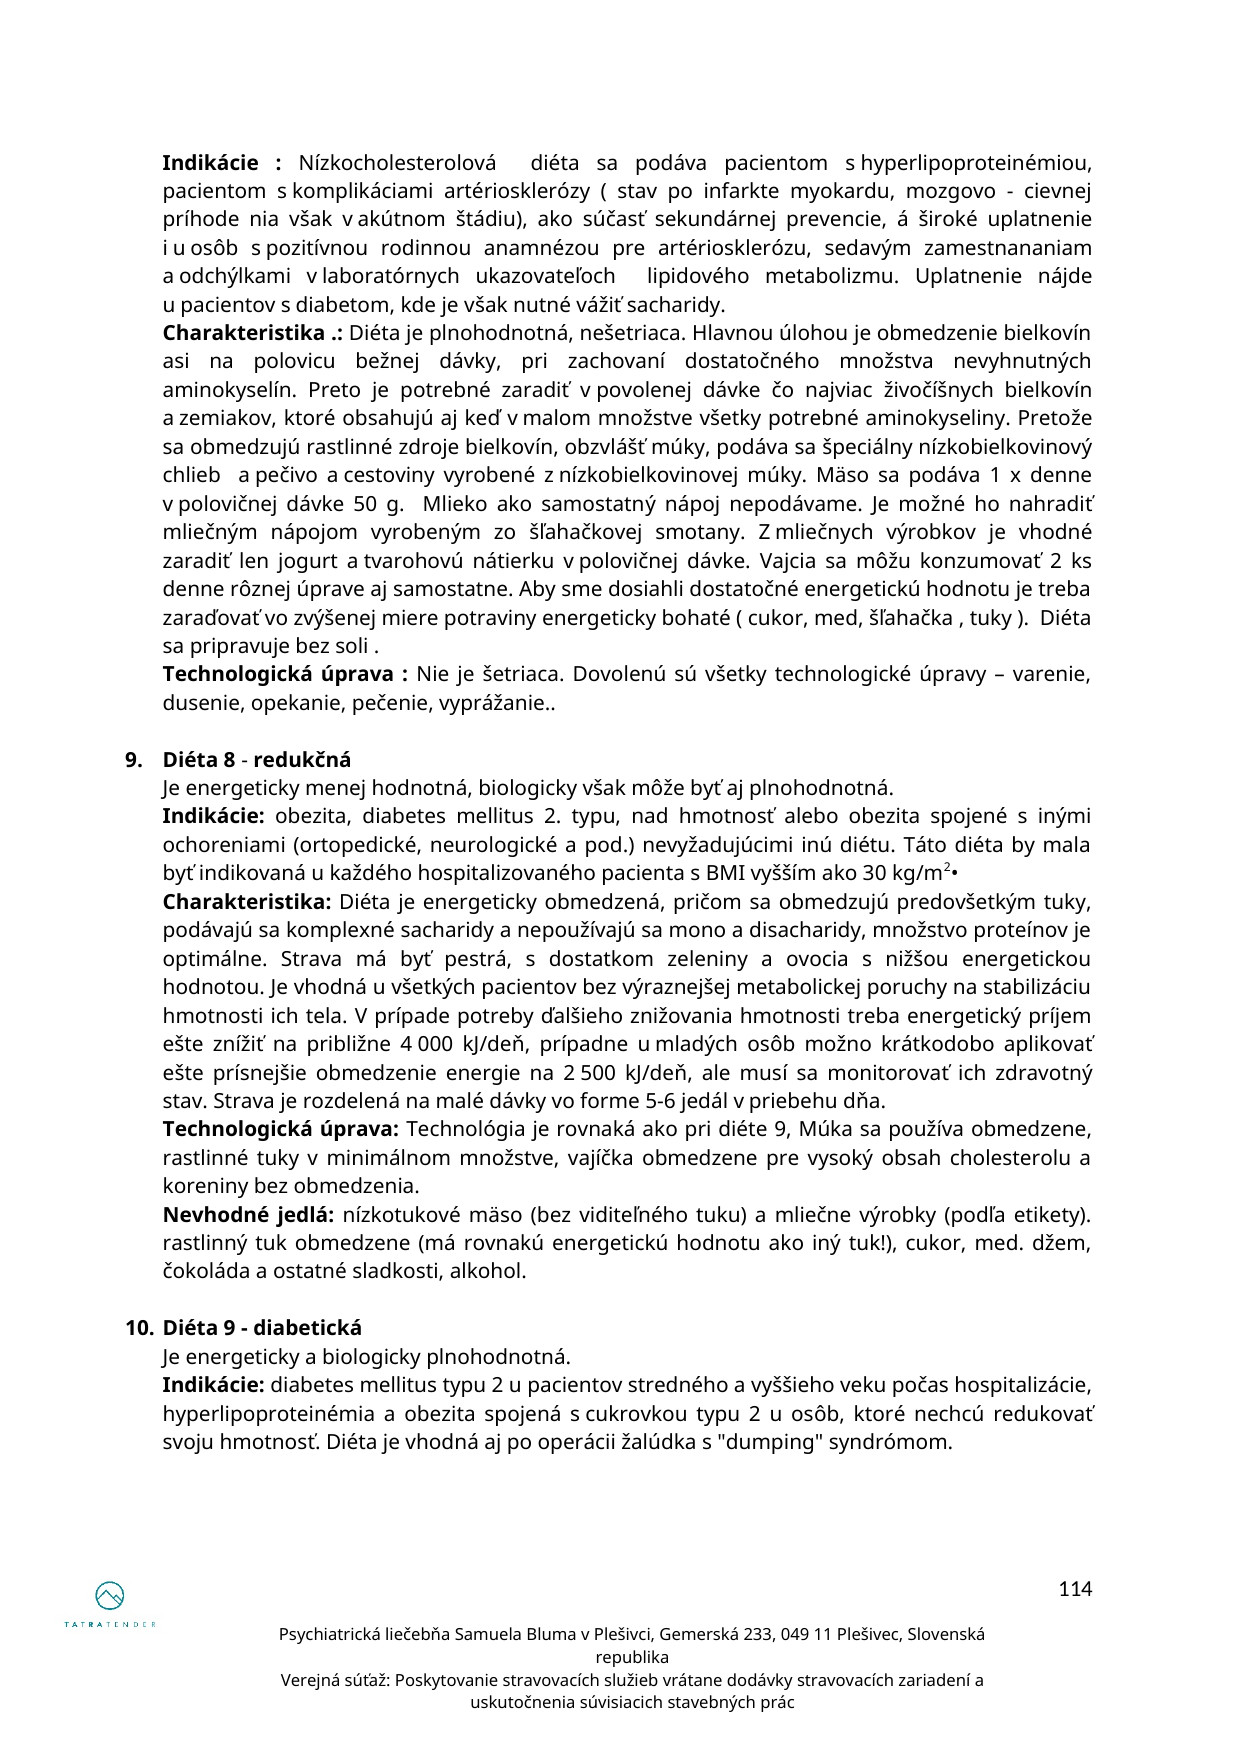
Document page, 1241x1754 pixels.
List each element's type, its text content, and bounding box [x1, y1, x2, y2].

text Technologická úprava: Technológia je rovnaká ako pri diéte 9, Múka sa používa obmedzene, rastlinné tuky v minimálnom množstve, vajíčka obmedzene pre vysoký obsah cholesterolu a koreniny bez obmedzenia. [162, 1114, 1093, 1200]
text Nevhodné jedlá: nízkotukové mäso (bez viditeľného tuku) a mliečne výrobky (podľa etikety). rastlinný tuk obmedzene (má rovnakú energetickú hodnotu ako iný tuk!), cukor, med. džem, čokoláda a ostatné sladkosti, alkohol. [162, 1200, 1093, 1285]
picture [43, 1557, 176, 1651]
list Diéta 9 - diabetická [125, 1313, 1093, 1342]
text Je energeticky a biologicky plnohodnotná. [162, 1342, 1093, 1370]
text Je energeticky menej hodnotná, biologicky však môže byť aj plnohodnotná. [162, 773, 1093, 802]
list Diéta 8 - redukčná [125, 745, 1093, 773]
text Indikácie: obezita, diabetes mellitus 2. typu, nad hmotnosť alebo obezita spojené s inými ochoreniami (ortopedické, neurologické a pod.) nevyžadujúcimi inú diétu. Táto diéta by mala byť indikovaná u každého hospitalizovaného pacienta s BMI vyšším ako 30 kg/m2• [162, 802, 1093, 887]
text Indikácie: diabetes mellitus typu 2 u pacientov stredného a vyššieho veku počas hospitalizácie, hyperlipoproteinémia a obezita spojená s cukrovkou typu 2 u osôb, ktoré nechcú redukovať svoju hmotnosť. Diéta je vhodná aj po operácii žalúdka s "dumping" syndrómom. [162, 1370, 1093, 1456]
text Charakteristika .: Diéta je plnohodnotná, nešetriaca. Hlavnou úlohou je obmedzenie bielkovín asi na polovicu bežnej dávky, pri zachovaní dostatočného množstva nevyhnutných aminokyselín. Preto je potrebné zaradiť v povolenej dávke čo najviac živočíšnych bielkovín a zemiakov, ktoré obsahujú aj keď v malom množstve všetky potrebné aminokyseliny. Pretože sa obmedzujú rastlinné zdroje bielkovín, obzvlášť múky, podáva sa špeciálny nízkobielkovinový chlieb a pečivo a cestoviny vyrobené z nízkobielkovinovej múky. Mäso sa podáva 1 x denne v polovičnej dávke 50 g. Mlieko ako samostatný nápoj nepodávame. Je možné ho nahradiť mliečným nápojom vyrobeným zo šľahačkovej smotany. Z mliečnych výrobkov je vhodné zaradiť len jogurt a tvarohovú nátierku v polovičnej dávke. Vajcia sa môžu konzumovať 2 ks denne rôznej úprave aj samostatne. Aby sme dosiahli dostatočné energetickú hodnotu je treba zaraďovať vo zvýšenej miere potraviny energeticky bohaté ( cukor, med, šľahačka , tuky ). Diéta sa pripravuje bez soli . [162, 318, 1093, 659]
text Indikácie : Nízkocholesterolová diéta sa podáva pacientom s hyperlipoproteinémiou, pacientom s komplikáciami artériosklerózy ( stav po infarkte myokardu, mozgovo - cievnej príhode nia však v akútnom štádiu), ako súčasť sekundárnej prevencie, á široké uplatnenie i u osôb s pozitívnou rodinnou anamnézou pre artériosklerózu, sedavým zamestnananiam a odchýlkami v laboratórnych ukazovateľoch lipidového metabolizmu. Uplatnenie nájde u pacientov s diabetom, kde je však nutné vážiť sacharidy. [162, 148, 1093, 318]
text Charakteristika: Diéta je energeticky obmedzená, pričom sa obmedzujú predovšetkým tuky, podávajú sa komplexné sacharidy a nepoužívajú sa mono a disacharidy, množstvo proteínov je optimálne. Strava má byť pestrá, s dostatkom zeleniny a ovocia s nižšou energetickou hodnotou. Je vhodná u všetkých pacientov bez výraznejšej metabolickej poruchy na stabilizáciu hmotnosti ich tela. V prípade potreby ďalšieho znižovania hmotnosti treba energetický príjem ešte znížiť na približne 4 000 kJ/deň, prípadne u mladých osôb možno krátkodobo aplikovať ešte prísnejšie obmedzenie energie na 2 500 kJ/deň, ale musí sa monitorovať ich zdravotný stav. Strava je rozdelená na malé dávky vo forme 5-6 jedál v priebehu dňa. [162, 887, 1093, 1114]
text Technologická úprava : Nie je šetriaca. Dovolenú sú všetky technologické úpravy – varenie, dusenie, opekanie, pečenie, vyprážanie.. [162, 659, 1093, 716]
